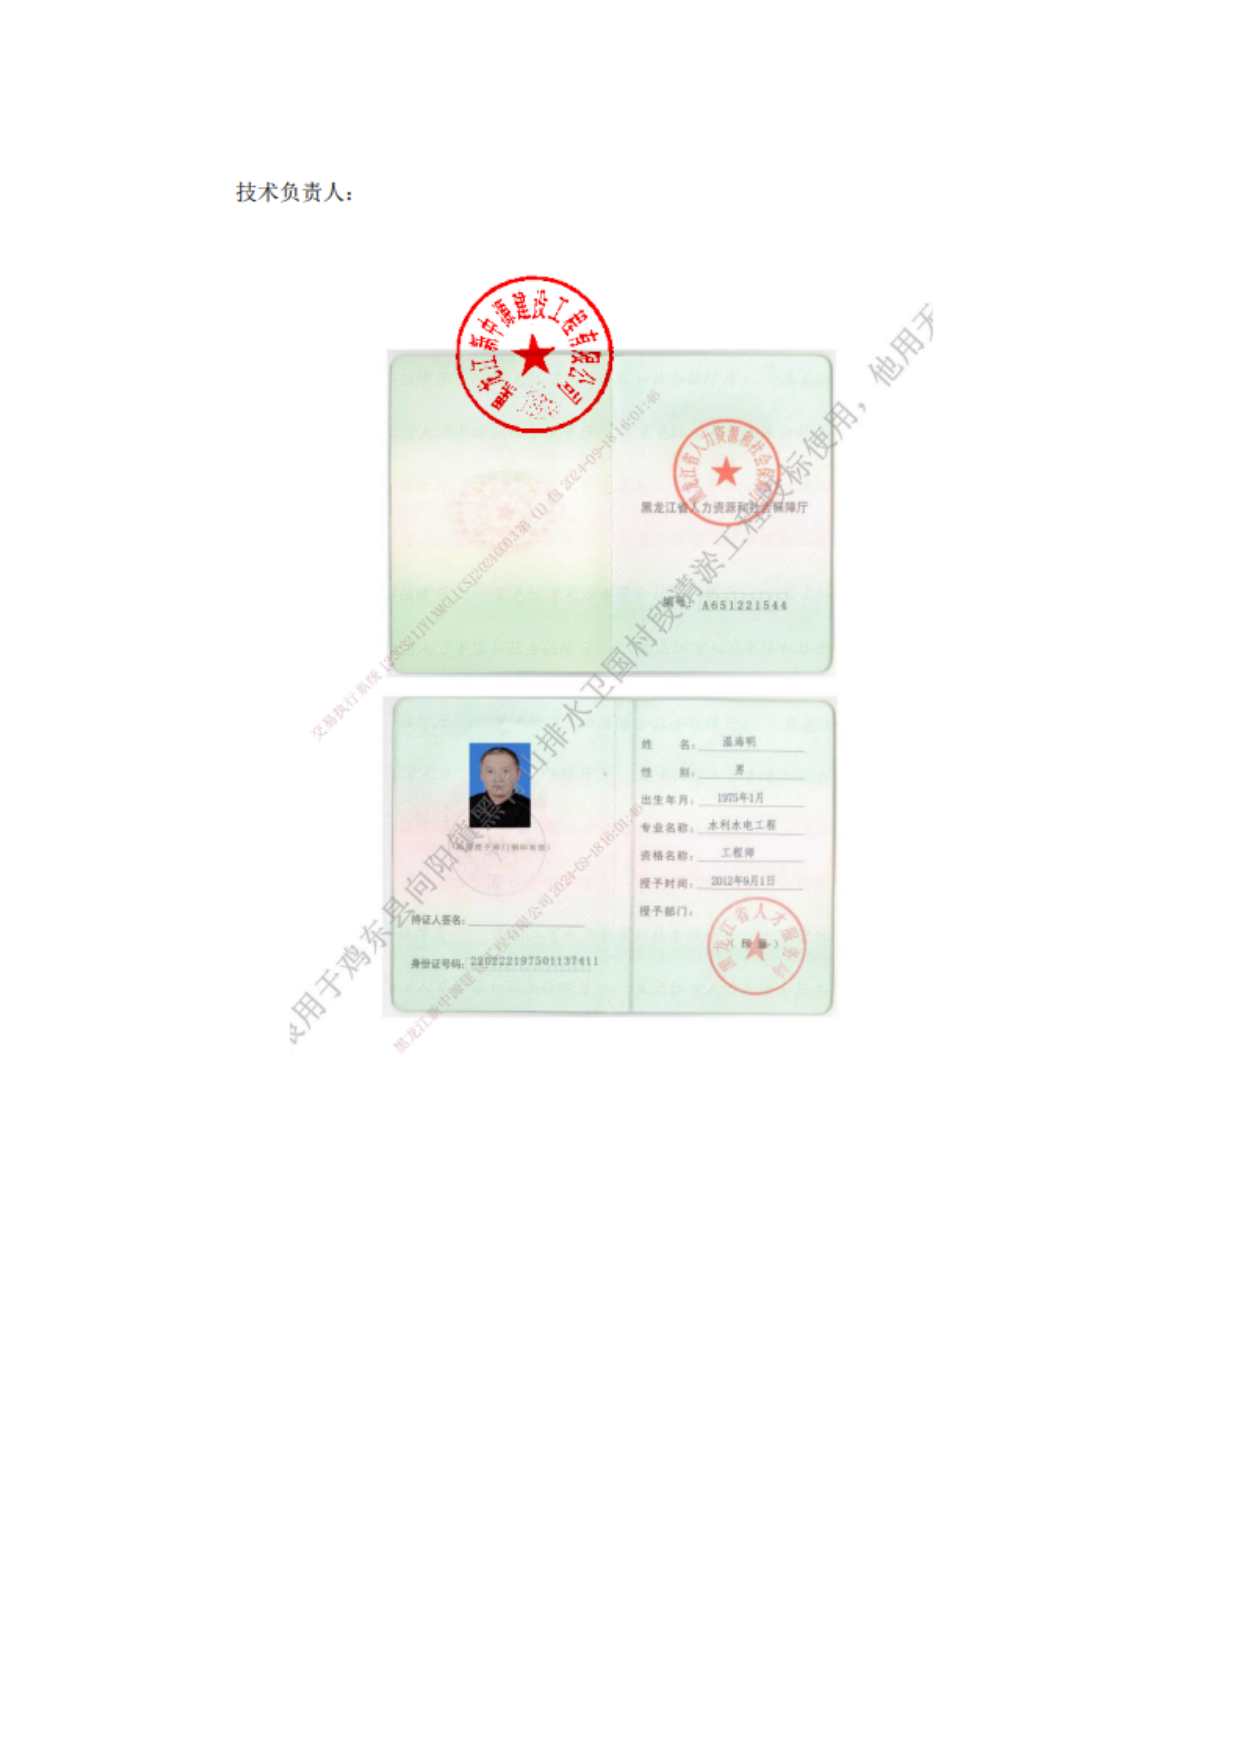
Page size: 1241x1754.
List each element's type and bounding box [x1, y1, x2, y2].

picture [187, 162, 952, 1155]
